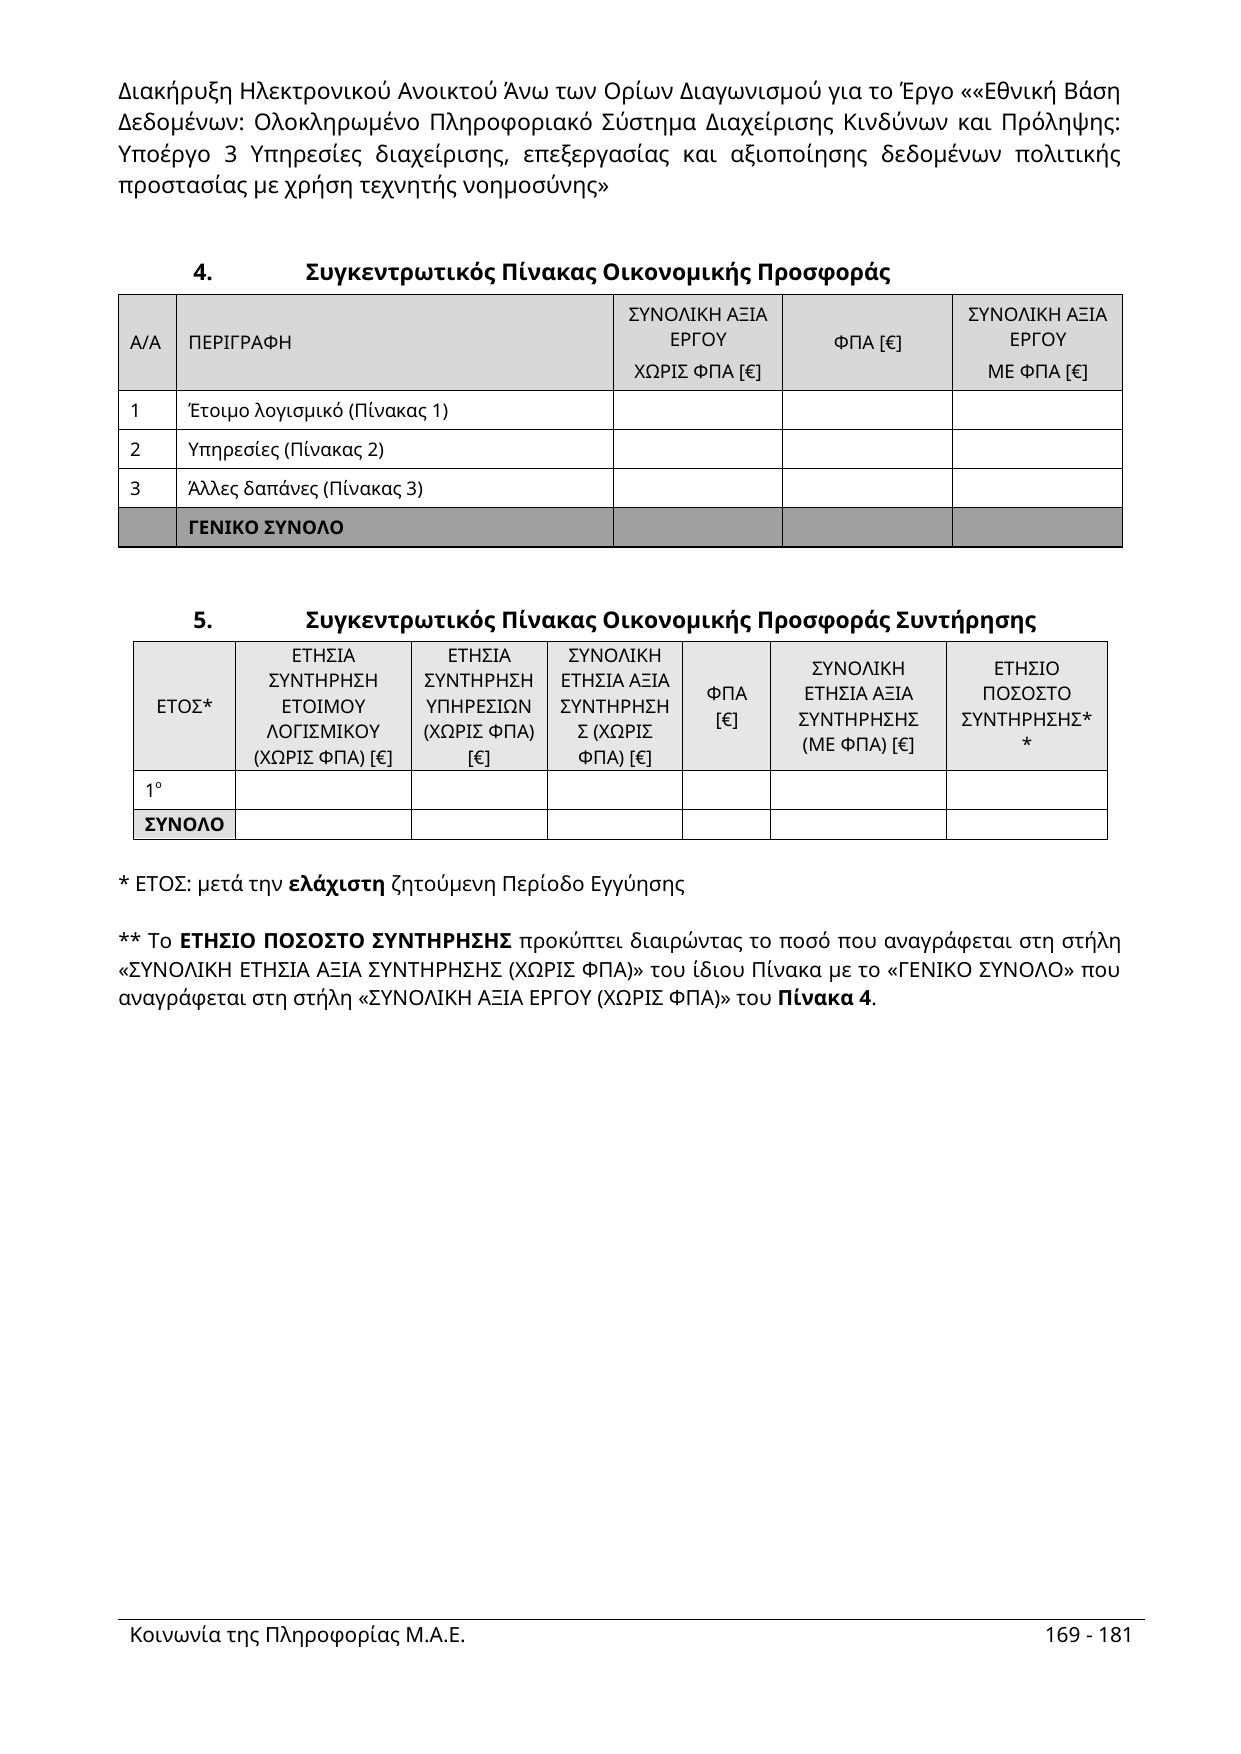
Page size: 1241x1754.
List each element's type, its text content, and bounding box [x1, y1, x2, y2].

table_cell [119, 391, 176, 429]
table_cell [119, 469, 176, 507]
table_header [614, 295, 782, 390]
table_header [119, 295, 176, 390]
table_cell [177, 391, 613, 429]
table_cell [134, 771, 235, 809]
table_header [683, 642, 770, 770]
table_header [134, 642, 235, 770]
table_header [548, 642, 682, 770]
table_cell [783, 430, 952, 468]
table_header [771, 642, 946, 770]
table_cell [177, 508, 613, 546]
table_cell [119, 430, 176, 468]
subtitle Συγκεντρωτικός Πίνακας Οικονομικής Προσφοράς Συντήρησης [193, 604, 1122, 635]
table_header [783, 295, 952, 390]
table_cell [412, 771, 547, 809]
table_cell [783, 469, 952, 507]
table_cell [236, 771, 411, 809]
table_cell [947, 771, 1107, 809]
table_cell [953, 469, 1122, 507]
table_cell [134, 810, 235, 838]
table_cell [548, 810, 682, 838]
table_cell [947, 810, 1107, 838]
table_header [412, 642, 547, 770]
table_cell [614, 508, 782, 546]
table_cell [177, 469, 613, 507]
text * ΕΤΟΣ: μετά την ελάχιστη ζητούμενη Περίοδο Εγγύησης [118, 869, 1122, 897]
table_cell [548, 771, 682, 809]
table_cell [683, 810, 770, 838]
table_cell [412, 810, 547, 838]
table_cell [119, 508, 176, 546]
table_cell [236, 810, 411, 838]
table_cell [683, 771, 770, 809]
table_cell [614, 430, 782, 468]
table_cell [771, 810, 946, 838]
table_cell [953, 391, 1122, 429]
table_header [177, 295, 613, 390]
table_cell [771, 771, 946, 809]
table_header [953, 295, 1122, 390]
subtitle Συγκεντρωτικός Πίνακας Οικονομικής Προσφοράς [193, 256, 1122, 287]
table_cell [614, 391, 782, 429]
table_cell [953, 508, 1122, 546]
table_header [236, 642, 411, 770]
text ** Το ΕΤΗΣΙΟ ΠΟΣΟΣΤΟ ΣΥΝΤΗΡΗΣΗΣ προκύπτει διαιρώντας το ποσό που αναγράφεται στη στήλη «ΣΥΝΟΛΙΚΗ ΕΤΗΣΙΑ ΑΞΙΑ ΣΥΝΤΗΡΗΣΗΣ (ΧΩΡΙΣ ΦΠΑ)» του ίδιου Πίνακα με το «ΓΕΝΙΚΟ ΣΥΝΟΛΟ» που αναγράφεται στη στήλη «ΣΥΝΟΛΙΚΗ ΑΞΙΑ ΕΡΓΟΥ (ΧΩΡΙΣ ΦΠΑ)» του Πίνακα 4. [118, 926, 1122, 1012]
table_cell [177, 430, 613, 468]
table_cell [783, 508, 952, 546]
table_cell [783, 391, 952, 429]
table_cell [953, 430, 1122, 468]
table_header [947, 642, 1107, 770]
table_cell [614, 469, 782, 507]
